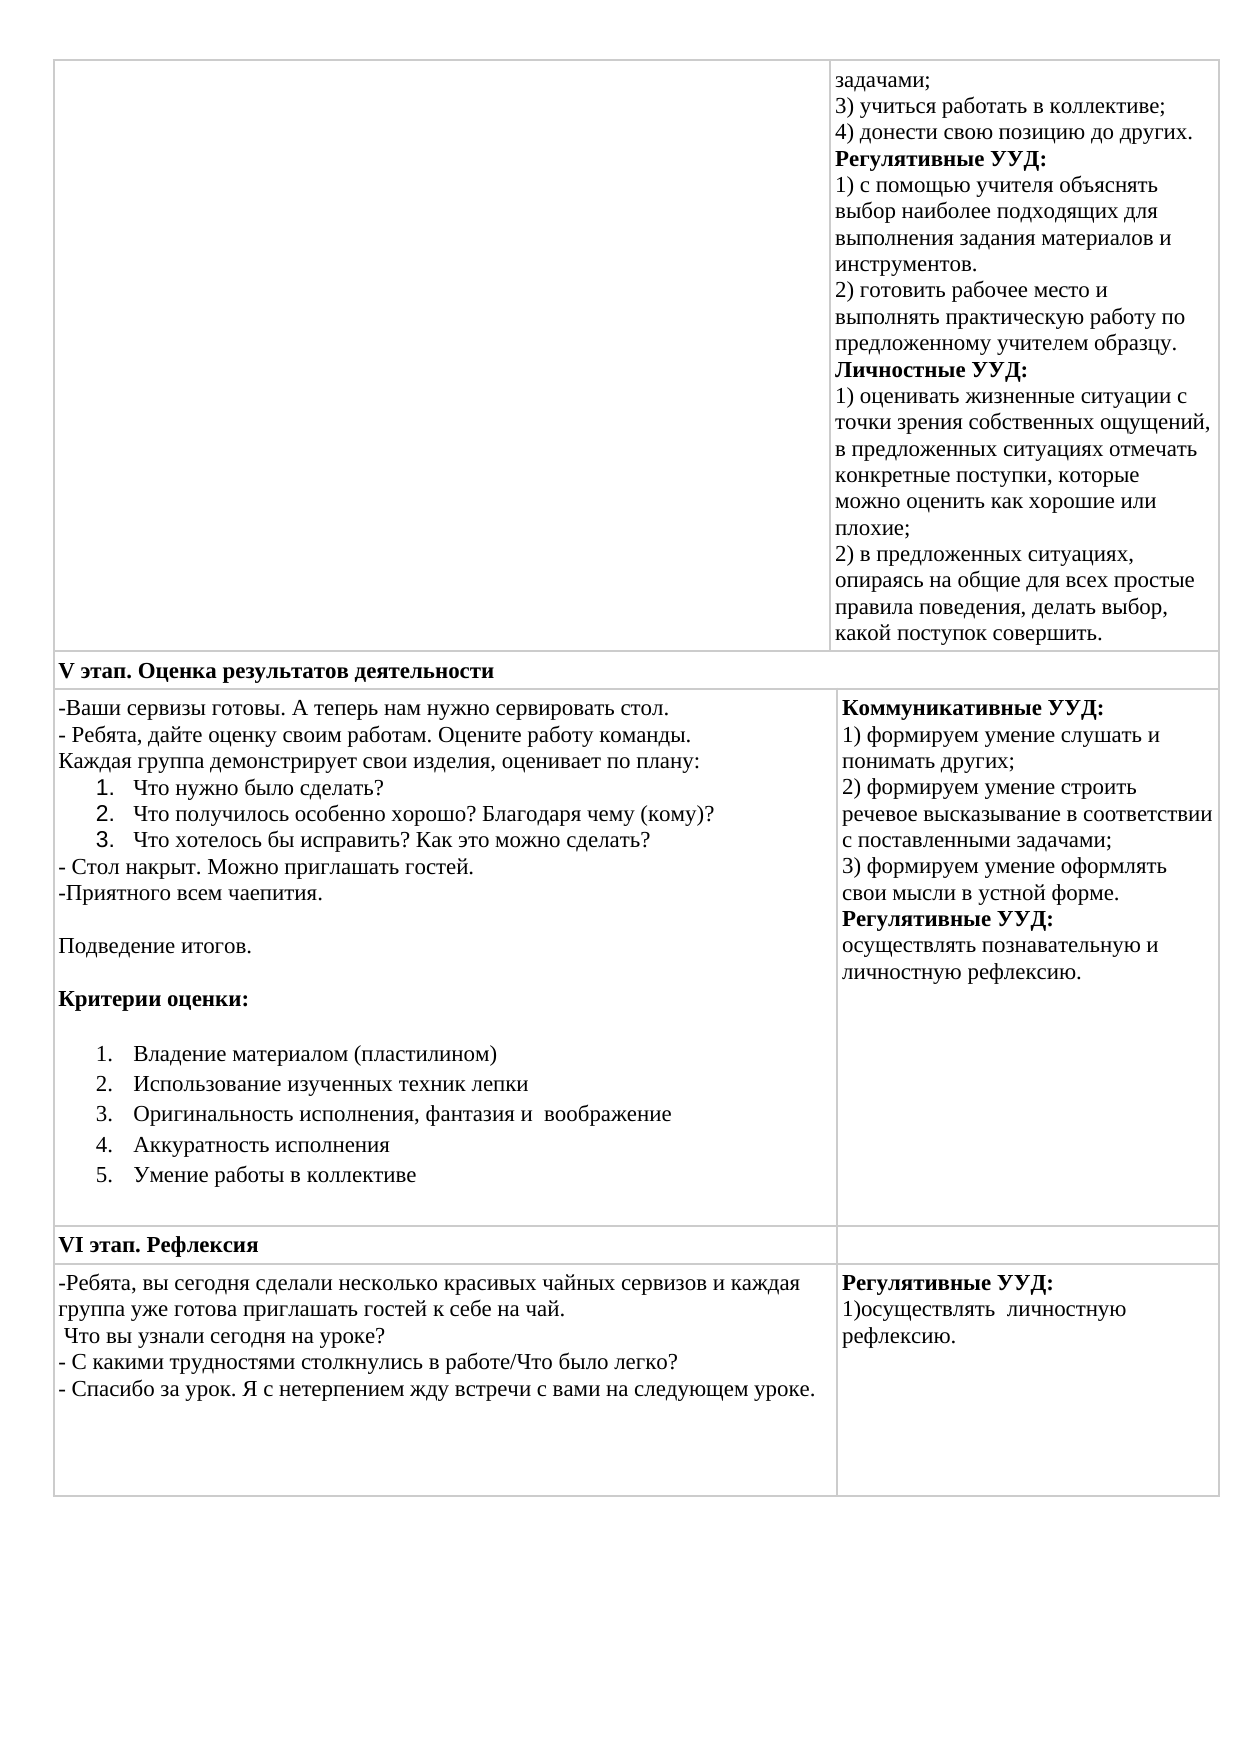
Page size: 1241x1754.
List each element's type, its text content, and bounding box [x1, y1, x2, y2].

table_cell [55, 61, 829, 650]
table_cell Регулятивные УУД: 1)осуществлять личностную рефлексию. [838, 1265, 1218, 1495]
table_cell -Ребята, вы сегодня сделали несколько красивых чайных сервизов и каждая группа уже готова приглашать гостей к себе на чай. Что вы узнали сегодня на уроке? - С какими трудностями столкнулись в работе/Что было легко? - Спасибо за урок. Я с нетерпением жду встречи с вами на следующем уроке. [55, 1265, 836, 1495]
table_cell V этап. Оценка результатов деятельности [55, 652, 1218, 688]
table_cell -Ваши сервизы готовы. А теперь нам нужно сервировать стол. - Ребята, дайте оценку своим работам. Оцените работу команды. Каждая группа демонстрирует свои изделия, оценивает по плану: Что нужно было сделать? Что получилось особенно хорошо? Благодаря чему (кому)? Что хотелось бы исправить? Как это можно сделать? - Стол накрыт. Можно приглашать гостей. -Приятного всем чаепития. Подведение итогов. Критерии оценки: Владение материалом (пластилином) Использование изученных техник лепки Оригинальность исполнения, фантазия и воображение Аккуратность исполнения Умение работы в коллективе [55, 690, 836, 1225]
table_cell VI этап. Рефлексия [55, 1227, 836, 1262]
table_cell [838, 1227, 1218, 1262]
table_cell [831, 61, 1218, 650]
table_cell Коммуникативные УУД: 1) формируем умение слушать и понимать других; 2) формируем умение строить речевое высказывание в соответствии с поставленными задачами; 3) формируем умение оформлять свои мысли в устной форме. Регулятивные УУД: осуществлять познавательную и личностную рефлексию. [838, 690, 1218, 1225]
